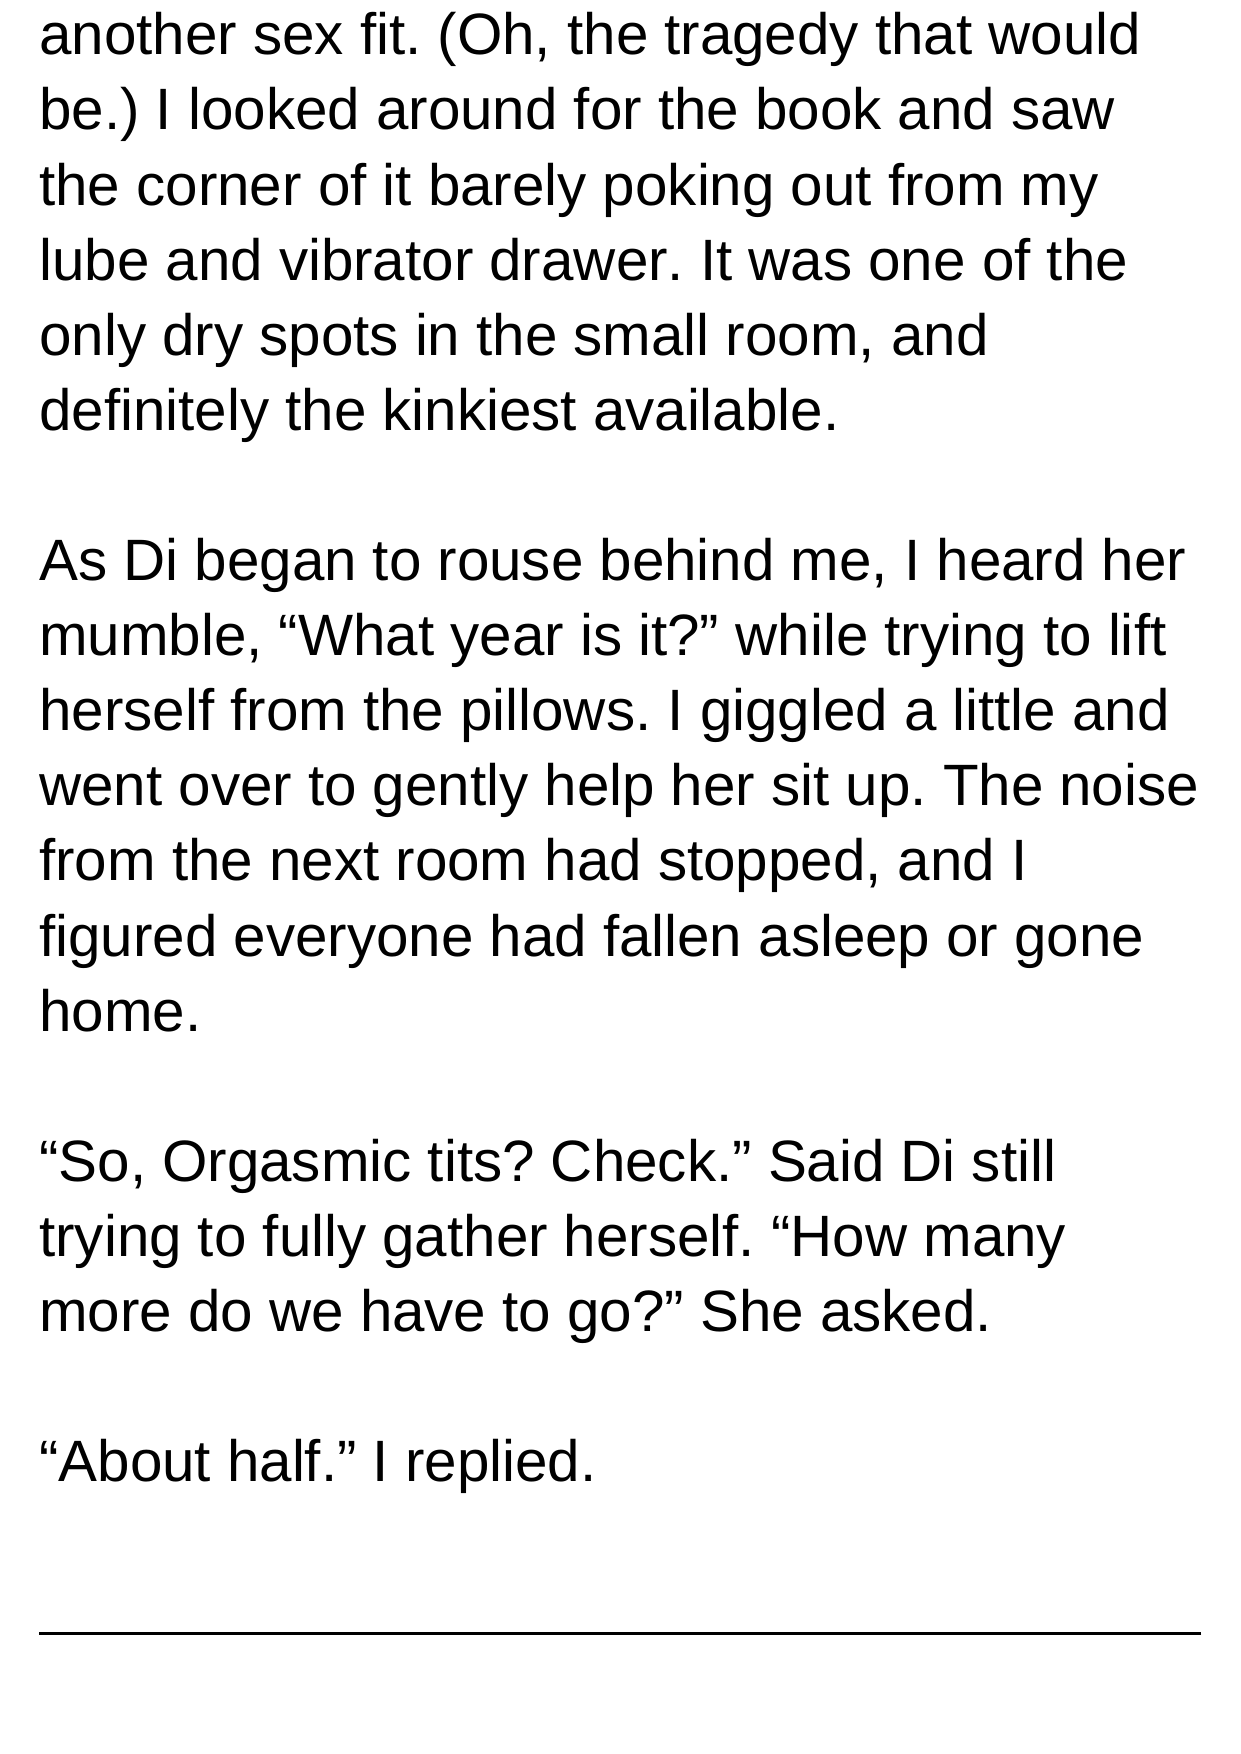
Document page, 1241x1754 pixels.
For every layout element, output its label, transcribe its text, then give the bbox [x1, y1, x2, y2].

text “So, Orgasmic tits? Check.” Said Di still trying to fully gather herself. “How many more do we have to go?” She asked. [39, 1127, 1201, 1344]
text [39, 0, 1201, 443]
text “About half.” I replied. [39, 1427, 1201, 1494]
text As Di began to rouse behind me, I heard her mumble, “What year is it?” while trying to lift herself from the pillows. I giggled a little and went over to gently help her sit up. The noise from the next room had stopped, and I figured everyone had fallen asleep or gone home. [39, 526, 1201, 1043]
